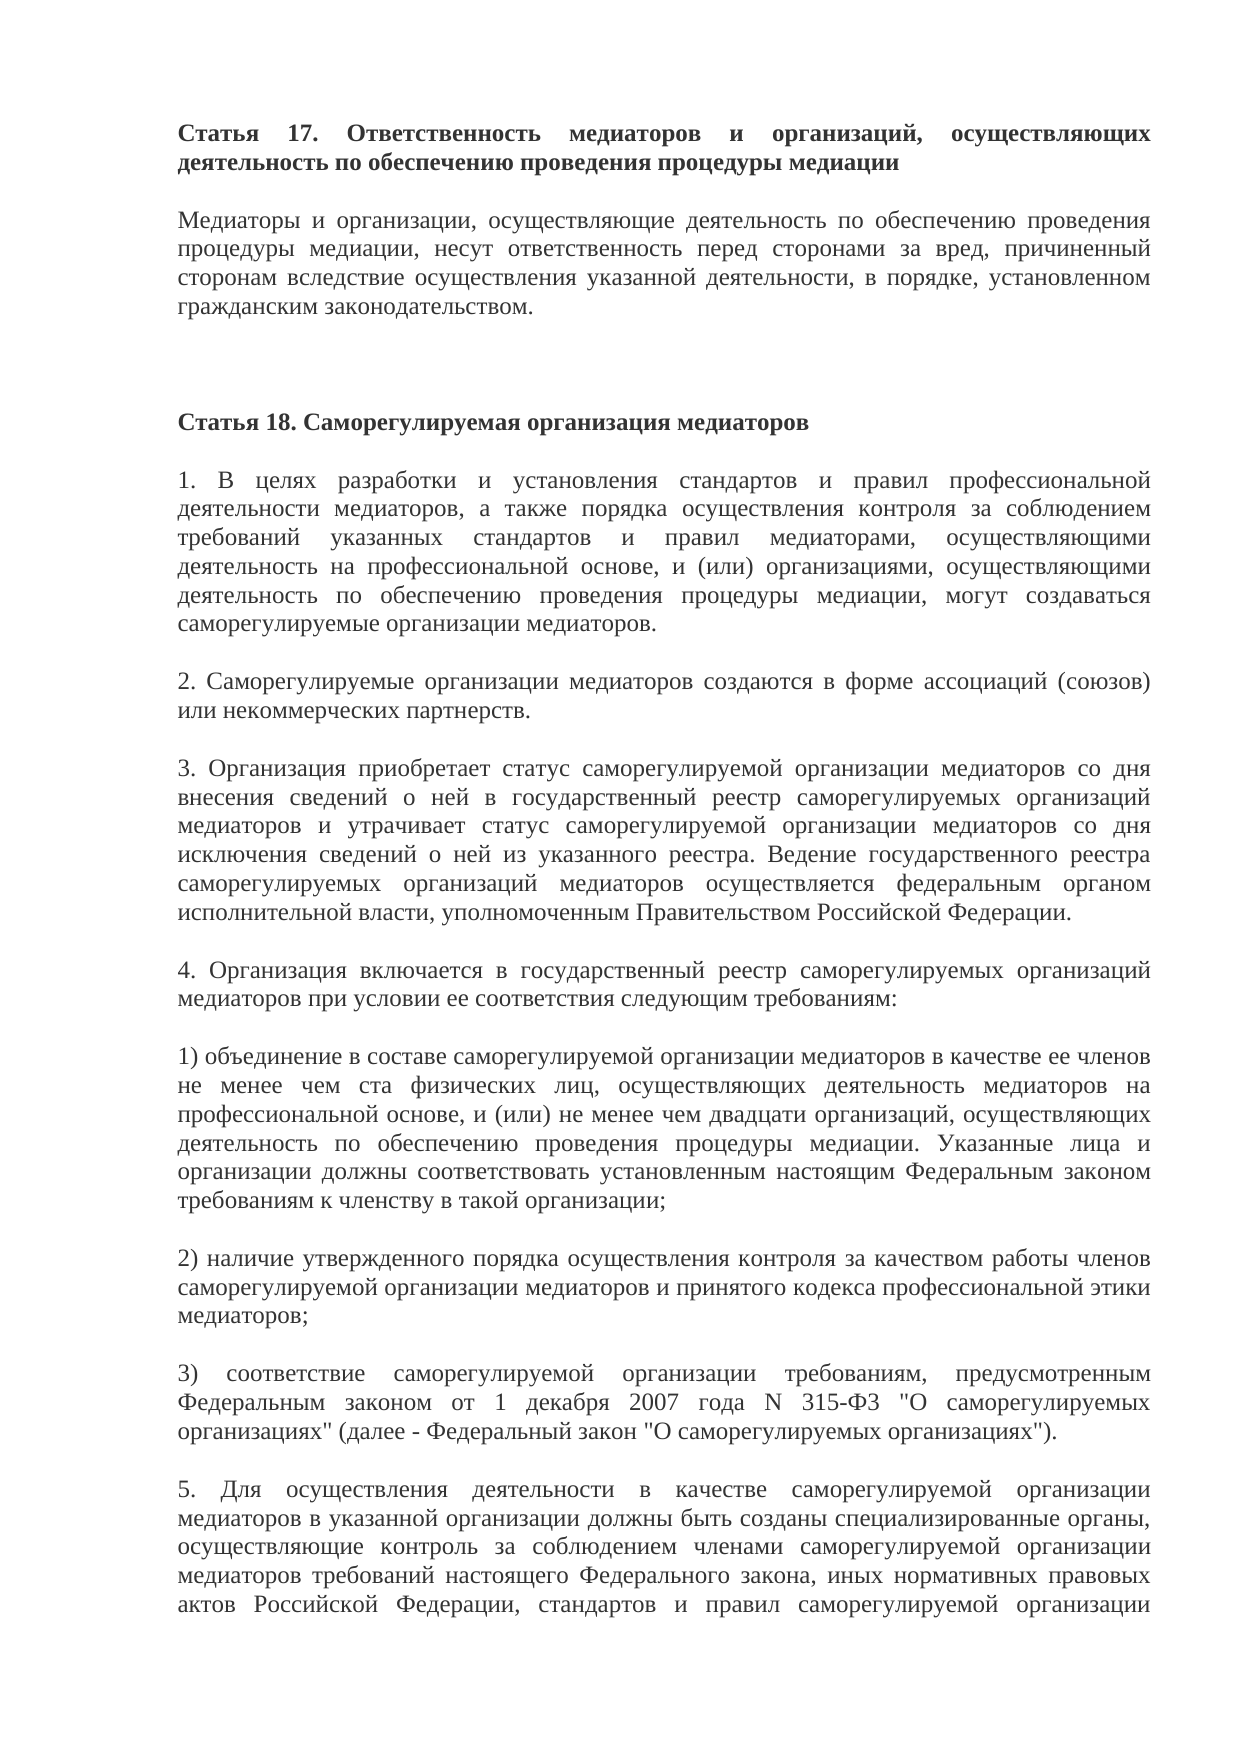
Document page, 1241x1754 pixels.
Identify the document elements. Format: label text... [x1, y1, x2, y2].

text 2) наличие утвержденного порядка осуществления контроля за качеством работы членов саморегулируемой организации медиаторов и принятого кодекса профессиональной этики медиаторов; [177, 1243, 1152, 1329]
text Медиаторы и организации, осуществляющие деятельность по обеспечению проведения процедуры медиации, несут ответственность перед сторонами за вред, причиненный сторонам вследствие осуществления указанной деятельности, в порядке, установленном гражданским законодательством. [177, 205, 1152, 320]
text Статья 17. Ответственность медиаторов и организаций, осуществляющих деятельность по обеспечению проведения процедуры медиации [177, 118, 1152, 176]
text 2. Саморегулируемые организации медиаторов создаются в форме ассоциаций (союзов) или некоммерческих партнерств. [177, 666, 1152, 724]
text 3) соответствие саморегулируемой организации требованиям, предусмотренным Федеральным законом от 1 декабря 2007 года N 315-Ф3 "О саморегулируемых организациях" (далее - Федеральный закон "О саморегулируемых организациях"). [177, 1358, 1152, 1445]
text 4. Организация включается в государственный реестр саморегулируемых организаций медиаторов при условии ее соответствия следующим требованиям: [177, 955, 1152, 1012]
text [177, 1474, 1152, 1618]
text 3. Организация приобретает статус саморегулируемой организации медиаторов со дня внесения сведений о ней в государственный реестр саморегулируемых организаций медиаторов и утрачивает статус саморегулируемой организации медиаторов со дня исключения сведений о ней из указанного реестра. Ведение государственного реестра саморегулируемых организаций медиаторов осуществляется федеральным органом исполнительной власти, уполномоченным Правительством Российской Федерации. [177, 753, 1152, 926]
text 1. В целях разработки и установления стандартов и правил профессиональной деятельности медиаторов, а также порядка осуществления контроля за соблюдением требований указанных стандартов и правил медиаторами, осуществляющими деятельность на профессиональной основе, и (или) организациями, осуществляющими деятельность по обеспечению проведения процедуры медиации, могут создаваться саморегулируемые организации медиаторов. [177, 465, 1152, 637]
text Статья 18. Саморегулируемая организация медиаторов [177, 407, 1152, 436]
text 1) объединение в составе саморегулируемой организации медиаторов в качестве ее членов не менее чем ста физических лиц, осуществляющих деятельность медиаторов на профессиональной основе, и (или) не менее чем двадцати организаций, осуществляющих деятельность по обеспечению проведения процедуры медиации. Указанные лица и организации должны соответствовать установленным настоящим Федеральным законом требованиям к членству в такой организации; [177, 1041, 1152, 1214]
